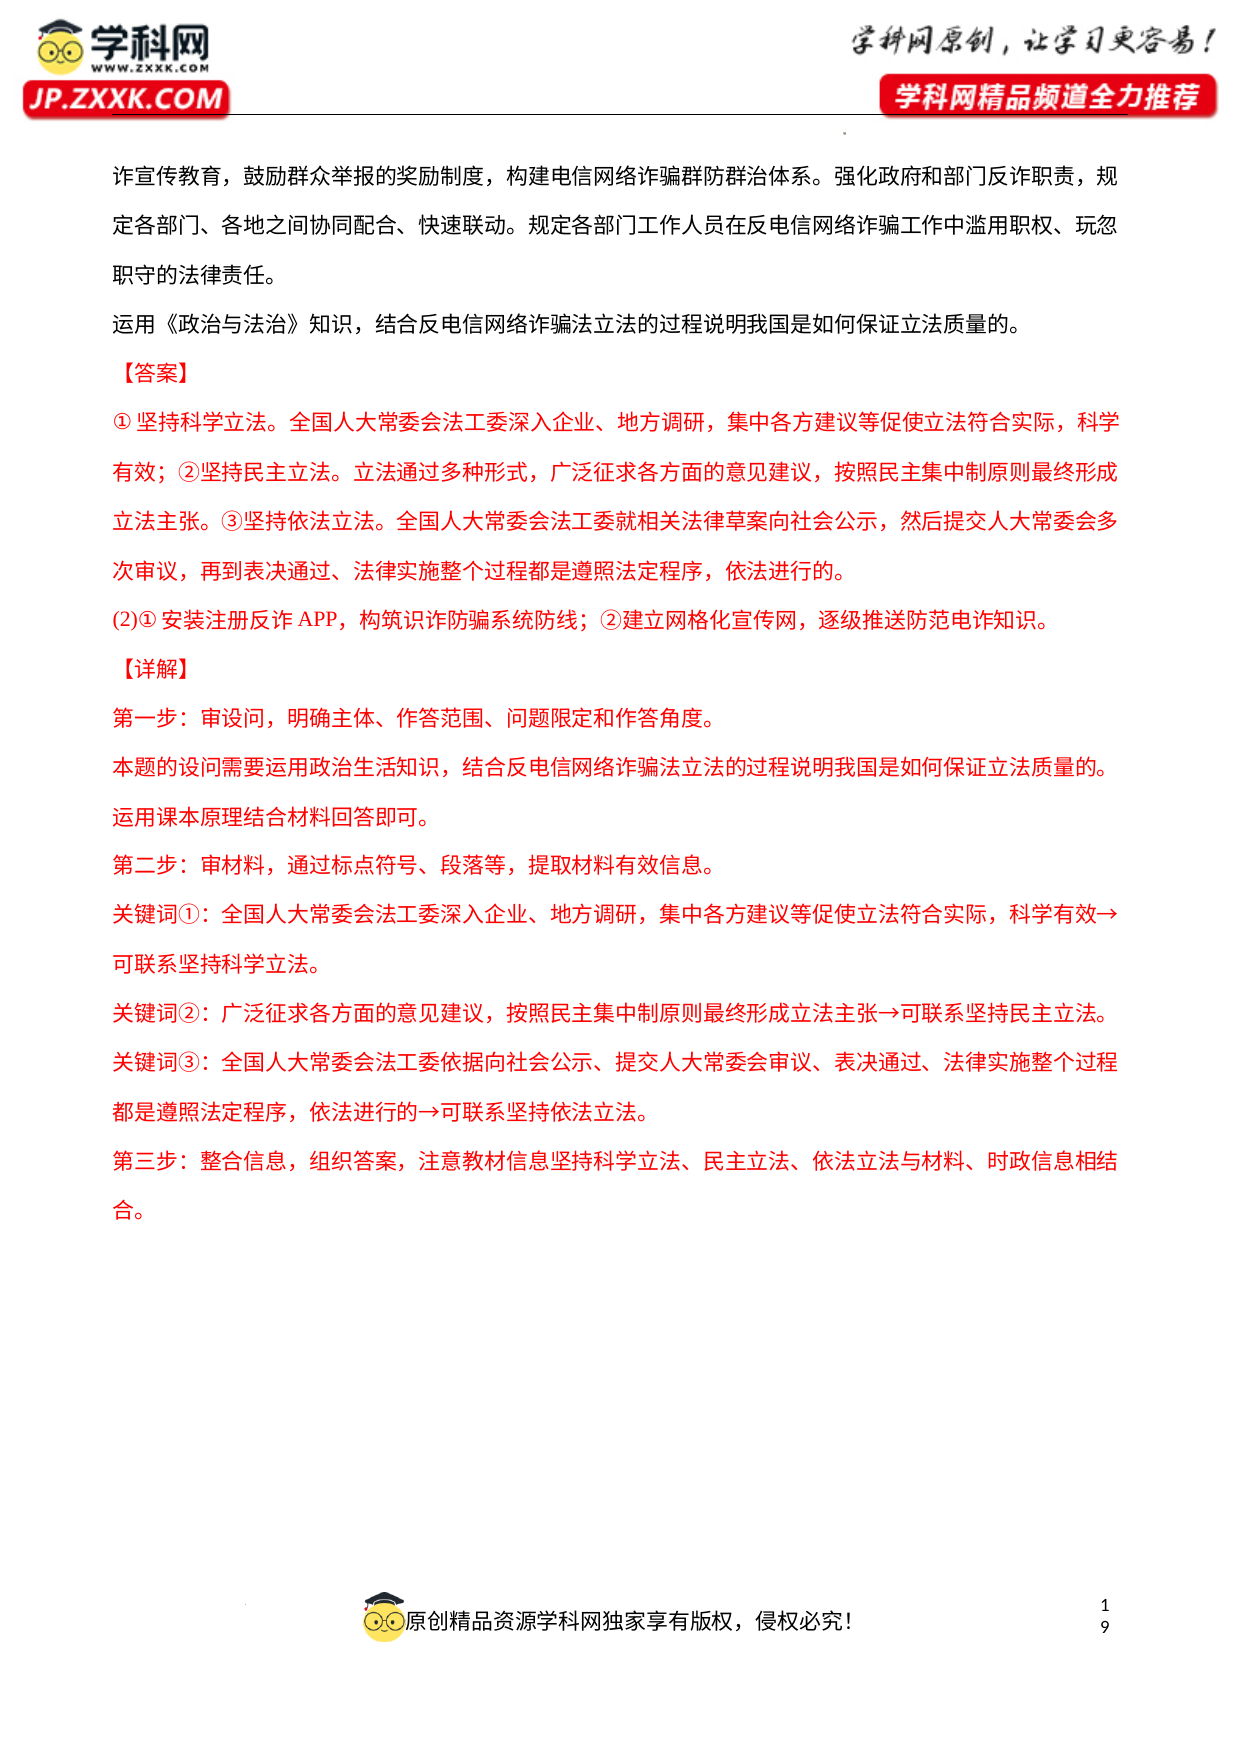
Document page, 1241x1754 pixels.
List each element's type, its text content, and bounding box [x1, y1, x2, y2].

picture [363, 1592, 406, 1642]
text (2)①安装注册反诈APP，构筑识诈防骗系统防线；②建立网格化宣传网，逐级推送防范电诈知识。 [112, 602, 1128, 635]
picture [0, 0, 1236, 140]
text 第一步：审设问，明确主体、作答范围、问题限定和作答角度。 [112, 700, 1128, 733]
text 第二步：审材料，通过标点符号、段落等，提取材料有效信息。 [112, 848, 1128, 881]
text ①坚持科学立法。全国人大常委会法工委深入企业、地方调研，集中各方建议等促使立法符合实际，科学有效；②坚持民主立法。立法通过多种形式，广泛征求各方面的意见建议，按照民主集中制原则最终形成立法主张。③坚持依法立法。全国人大常委会法工委就相关法律草案向社会公示，然后提交人大常委会多次审议，再到表决通过、法律实施整个过程都是遵照法定程序，依法进行的。 [112, 404, 1128, 586]
text 本题的设问需要运用政治生活知识，结合反电信网络诈骗法立法的过程说明我国是如何保证立法质量的。运用课本原理结合材料回答即可。 [112, 749, 1128, 832]
text 关键词③：全国人大常委会法工委依据向社会公示、提交人大常委会审议、表决通过、法律实施整个过程都是遵照法定程序，依法进行的→可联系坚持依法立法。 [112, 1044, 1128, 1127]
text 【答案】 [112, 355, 1128, 388]
text 关键词②：广泛征求各方面的意见建议，按照民主集中制原则最终形成立法主张→可联系坚持民主立法。 [112, 995, 1128, 1028]
text 关键词①：全国人大常委会法工委深入企业、地方调研，集中各方建议等促使立法符合实际，科学有效→可联系坚持科学立法。 [112, 897, 1128, 979]
text 运用《政治与法治》知识，结合反电信网络诈骗法立法的过程说明我国是如何保证立法质量的。 [112, 306, 1128, 339]
text 【详解】 [112, 651, 1128, 684]
text 第三步：整合信息，组织答案，注意教材信息坚持科学立法、民主立法、依法立法与材料、时政信息相结合。 [112, 1143, 1128, 1226]
text 全民反诈，人人有责。反电信网络诈骗法强调“综合治理”，就要动员全社会力量，广泛开展全民反诈宣传教育，鼓励群众举报的奖励制度，构建电信网络诈骗群防群治体系。强化政府和部门反诈职责，规定各部门、各地之间协同配合、快速联动。规定各部门工作人员在反电信网络诈骗工作中滥用职权、玩忽职守的法律责任。 [112, 158, 1128, 291]
